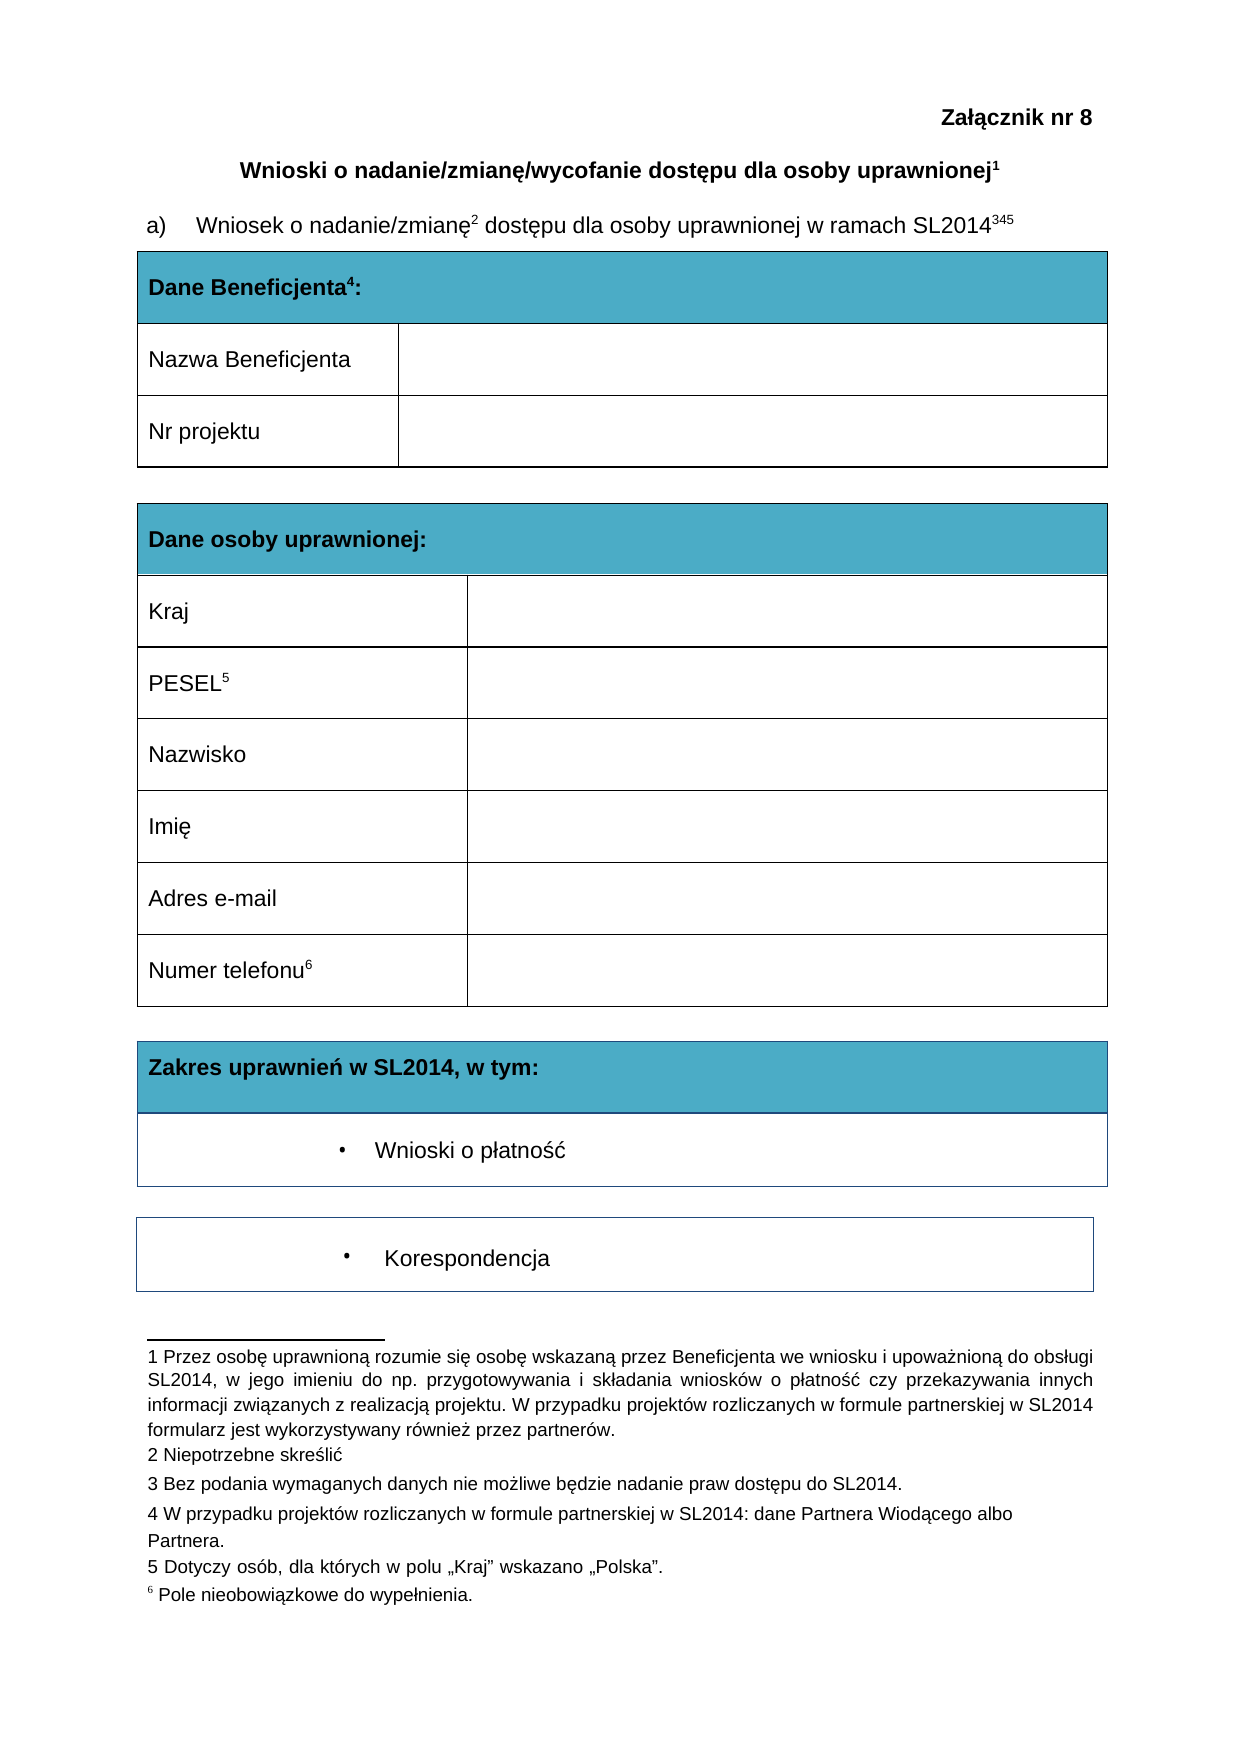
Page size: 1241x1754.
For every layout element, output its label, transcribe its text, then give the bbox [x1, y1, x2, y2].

table_header Dane Beneficjenta4: [138, 252, 1107, 323]
table_cell [468, 576, 1107, 646]
table_cell Nazwisko [138, 719, 467, 790]
table_cell Nazwa Beneficjenta [138, 324, 398, 394]
table_header Zakres uprawnień w SL2014, w tym: [138, 1042, 1107, 1112]
table_cell [468, 863, 1107, 934]
table_cell [399, 324, 1107, 394]
table_header Korespondencja [378, 1218, 1093, 1291]
table_cell Adres e-mail [138, 863, 467, 934]
table_cell [468, 935, 1107, 1006]
table_cell [468, 719, 1107, 790]
table_cell [399, 396, 1107, 466]
table_cell • Wnioski o płatność [138, 1114, 1107, 1186]
text Załącznik nr 8 Wnioski o nadanie/zmianę/wycofanie dostępu dla osoby uprawnionej [239, 103, 1095, 184]
table_cell Kraj [138, 576, 467, 646]
table_cell Imię [138, 791, 467, 862]
text a) Wniosek o nadanie/zmianę dostępu dla osoby uprawnionej w ramach SL2014 [146, 212, 1094, 238]
table_header • [137, 1218, 377, 1291]
table_header Dane osoby uprawnionej: [138, 504, 1107, 574]
table_cell PESEL5 [138, 648, 467, 718]
table_cell [468, 648, 1107, 718]
table_cell [468, 791, 1107, 862]
table_cell Numer telefonu6 [138, 935, 467, 1006]
table_cell Nr projektu [138, 396, 398, 466]
